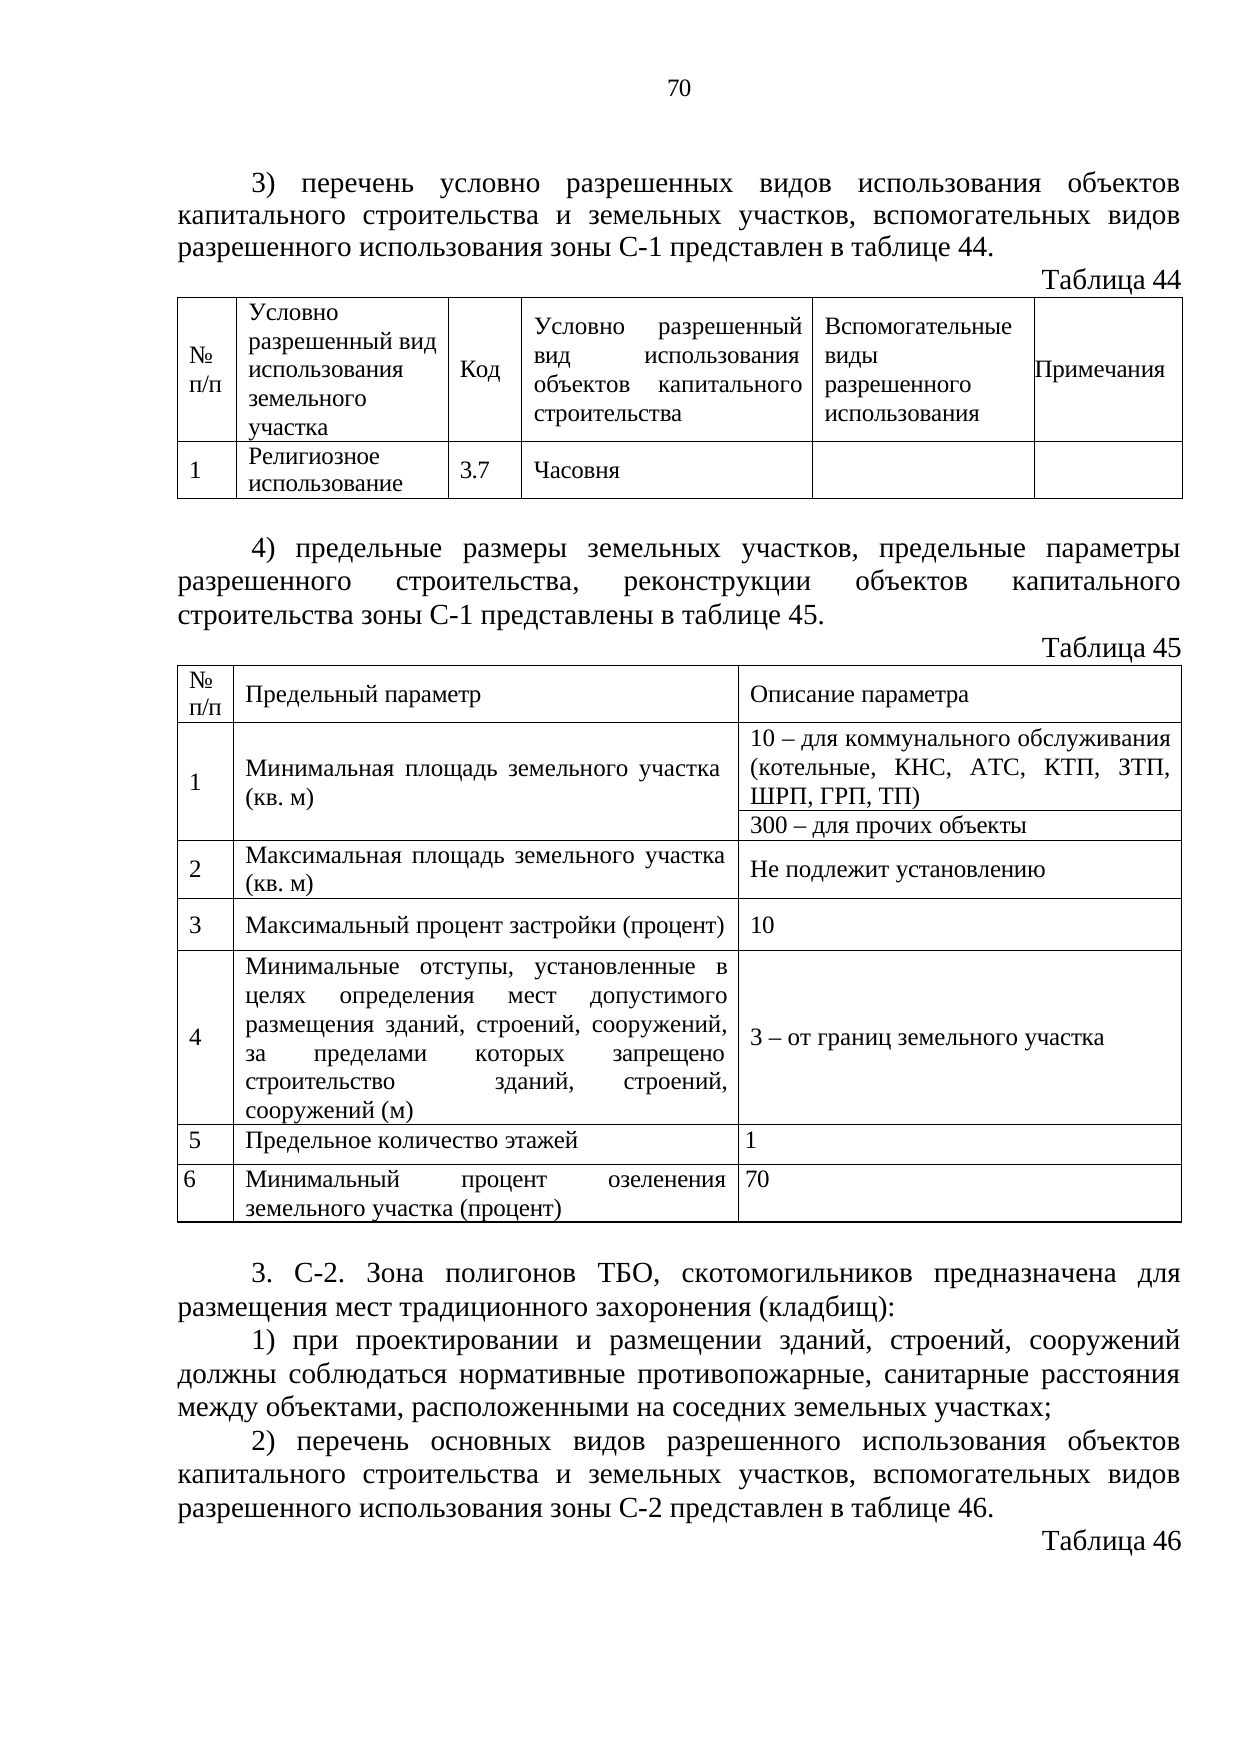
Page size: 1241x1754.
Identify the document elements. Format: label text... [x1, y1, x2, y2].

text Таблица 44 [164, 262, 1182, 296]
table_cell 1 [739, 1125, 1181, 1163]
table_cell 1 [178, 723, 233, 840]
table_cell 2 [178, 841, 233, 897]
table_header № п/п [178, 298, 236, 441]
table_cell 10 [739, 899, 1181, 950]
table_cell 4 [178, 951, 233, 1124]
table_header № п/п [178, 666, 233, 722]
list предельные размеры земельных участков, предельные параметры разрешенного строительства, реконструкции объектов капитального строительства зоны С-1 представлены в таблице 45. [177, 530, 1181, 630]
table_cell 300 – для прочих объекты [739, 811, 1181, 840]
table_cell 70 [739, 1165, 1181, 1221]
table_cell 6 [178, 1165, 233, 1221]
table_header Условно разрешенный вид использования объектов капитального строительства [522, 298, 812, 441]
list при проектировании и размещении зданий, строений, сооружений должны соблюдаться нормативные противопожарные, санитарные расстояния между объектами, расположенными на соседних земельных участках; [177, 1322, 1181, 1423]
table_header Описание параметра [739, 666, 1181, 722]
table_cell [1035, 442, 1182, 498]
table_cell Часовня [522, 442, 812, 498]
text Таблица 45 [164, 630, 1182, 664]
table_cell 3.7 [449, 442, 521, 498]
table_cell 1 [178, 442, 236, 498]
table_cell Максимальная площадь земельного участка (кв. м) [234, 841, 738, 897]
table_cell Религиозное использование [237, 442, 448, 498]
table_cell Не подлежит установлению [739, 841, 1181, 897]
table_header Предельный параметр [234, 666, 738, 722]
table_cell Минимальная площадь земельного участка (кв. м) [234, 723, 738, 840]
list С-2. Зона полигонов ТБО, скотомогильников предназначена для размещения мест традиционного захоронения (кладбищ): [177, 1255, 1182, 1322]
table_cell Максимальный процент застройки (процент) [234, 899, 738, 950]
table_header Примечания [1035, 298, 1182, 441]
table_cell Минимальные отступы, установленные в целях определения мест допустимого размещения зданий, строений, сооружений, за пределами которых запрещено строительство зданий, строений, сооружений (м) [234, 951, 738, 1124]
table_cell Минимальный процент озеленения земельного участка (процент) [234, 1165, 738, 1221]
table_header Вспомогательные виды разрешенного использования [813, 298, 1034, 441]
table_cell Предельное количество этажей [234, 1125, 738, 1163]
table_cell 3 – от границ земельного участка [739, 951, 1181, 1124]
table_cell 10 – для коммунального обслуживания (котельные, КНС, АТС, КТП, ЗТП, ШРП, ГРП, ТП) [739, 723, 1181, 810]
table_header Условно разрешенный вид использования земельного участка [237, 298, 448, 441]
text Таблица 46 [164, 1524, 1182, 1557]
list перечень основных видов разрешенного использования объектов капитального строительства и земельных участков, вспомогательных видов разрешенного использования зоны С-2 представлен в таблице 46. [177, 1423, 1181, 1524]
table_header Код [449, 298, 521, 441]
list перечень условно разрешенных видов использования объектов капитального строительства и земельных участков, вспомогательных видов разрешенного использования зоны С-1 представлен в таблице 44. [177, 167, 1181, 262]
table_cell 3 [178, 899, 233, 950]
table_cell [813, 442, 1034, 498]
table_cell 5 [178, 1125, 233, 1163]
